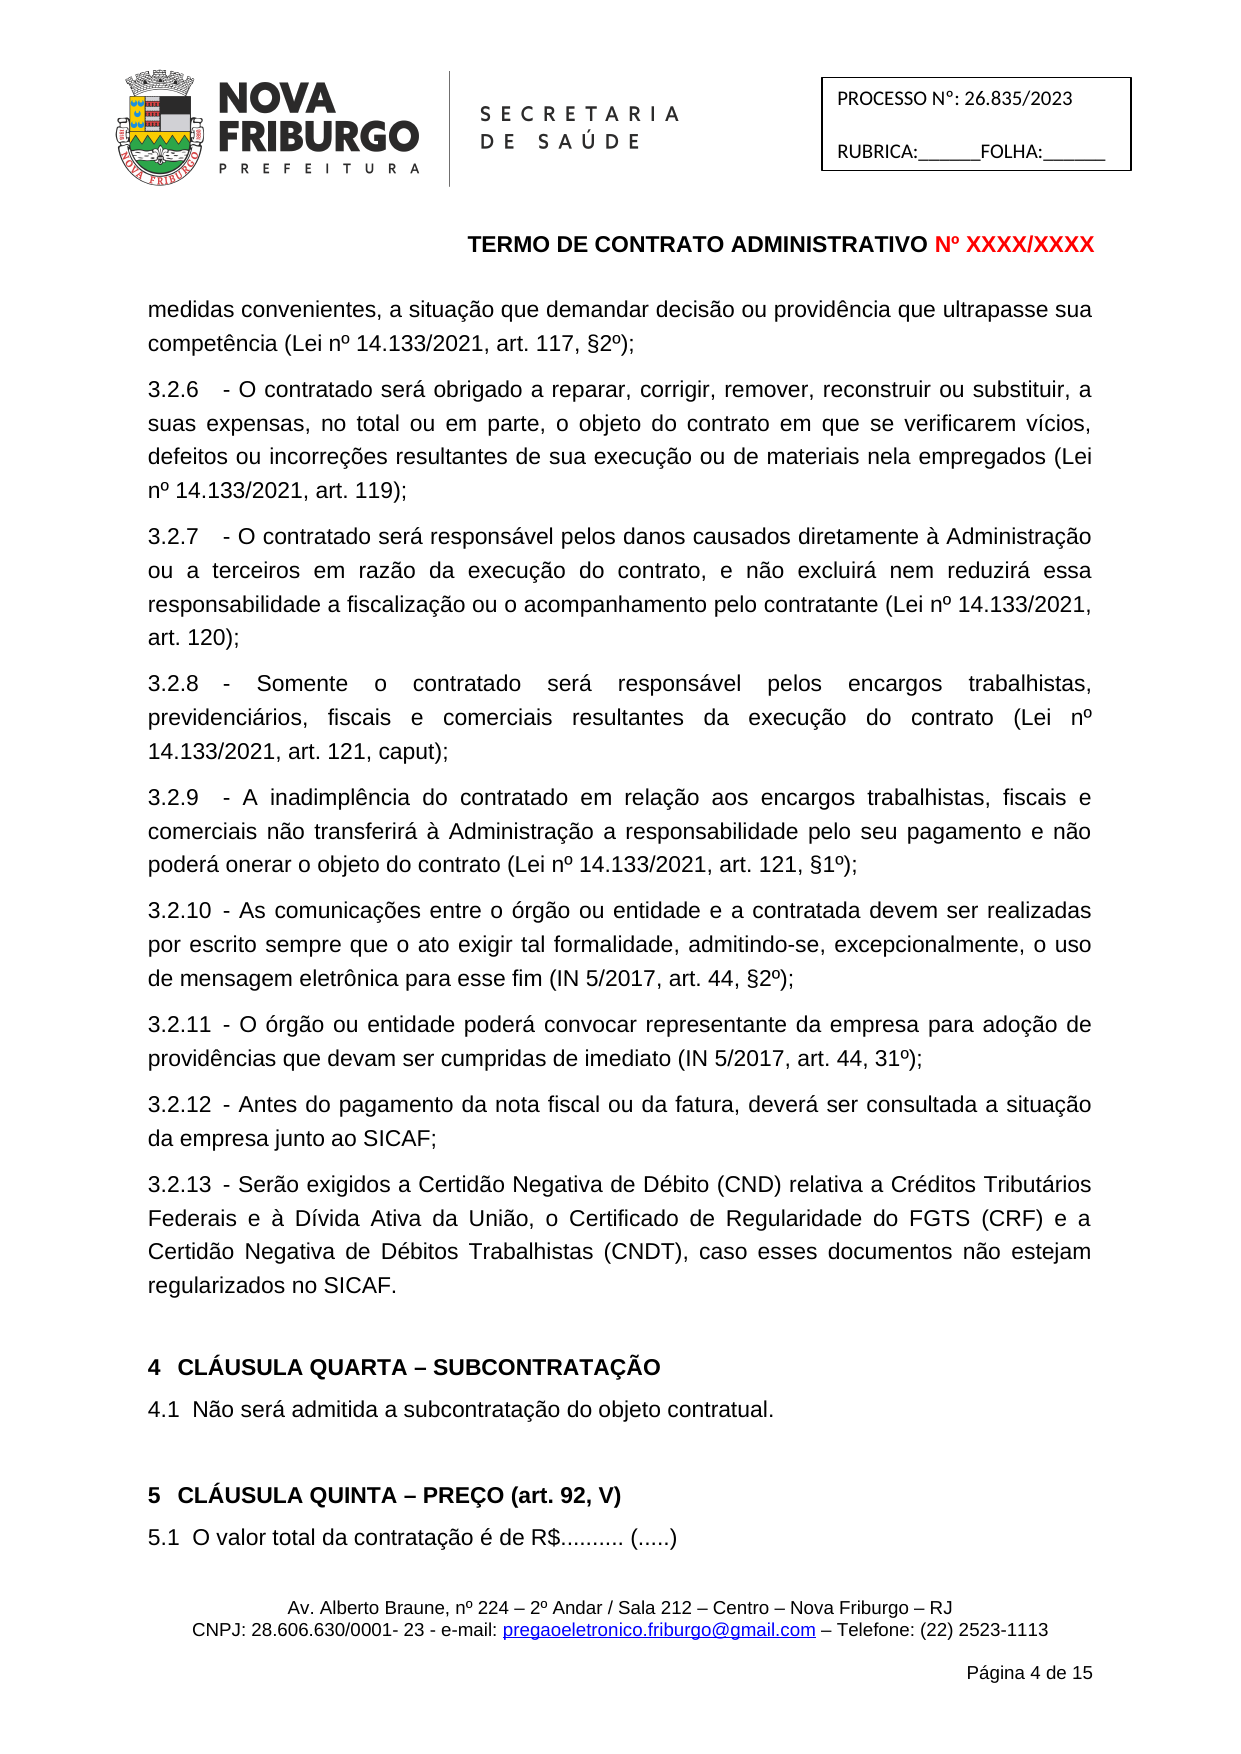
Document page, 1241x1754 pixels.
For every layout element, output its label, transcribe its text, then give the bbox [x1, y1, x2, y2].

list - O órgão ou entidade poderá convocar representante da empresa para adoção de providências que devam ser cumpridas de imediato (IN 5/2017, art. 44, 31º); [148, 1004, 1092, 1071]
list O valor total da contratação é de R$.......... (.....) [148, 1524, 1092, 1551]
list - A inadimplência do contratado em relação aos encargos trabalhistas, fiscais e comerciais não transferirá à Administração a responsabilidade pelo seu pagamento e não poderá onerar o objeto do contrato (Lei nº 14.133/2021, art. 121, §1º); [148, 777, 1092, 878]
picture [103, 59, 695, 200]
list - Antes do pagamento da nota fiscal ou da fatura, deverá ser consultada a situação da empresa junto ao SICAF; [148, 1084, 1092, 1151]
list - Somente o contratado será responsável pelos encargos trabalhistas, previdenciários, fiscais e comerciais resultantes da execução do contrato (Lei nº 14.133/2021, art. 121, caput); [148, 663, 1092, 764]
list - O contratado será responsável pelos danos causados diretamente à Administração ou a terceiros em razão da execução do contrato, e não excluirá nem reduzirá essa responsabilidade a fiscalização ou o acompanhamento pelo contratante (Lei nº 14.133/2021, art. 120); [148, 516, 1092, 651]
list - O contratado será obrigado a reparar, corrigir, remover, reconstruir ou substituir, a suas expensas, no total ou em parte, o objeto do contrato em que se verificarem vícios, defeitos ou incorreções resultantes de sua execução ou de materiais nela empregados (Lei nº 14.133/2021, art. 119); [148, 369, 1092, 503]
list - Serão exigidos a Certidão Negativa de Débito (CND) relativa a Créditos Tributários Federais e à Dívida Ativa da União, o Certificado de Regularidade do FGTS (CRF) e a Certidão Negativa de Débitos Trabalhistas (CNDT), caso esses documentos não estejam regularizados no SICAF. [148, 1163, 1092, 1298]
list CLÁUSULA QUARTA – SUBCONTRATAÇÃO [148, 1353, 1092, 1380]
list - As comunicações entre o órgão ou entidade e a contratada devem ser realizadas por escrito sempre que o ato exigir tal formalidade, admitindo-se, excepcionalmente, o uso de mensagem eletrônica para esse fim (IN 5/2017, art. 44, §2º); [148, 890, 1092, 991]
list CLÁUSULA QUINTA – PREÇO (art. 92, V) [148, 1482, 1092, 1508]
list Não será admitida a subcontratação do objeto contratual. [148, 1396, 1092, 1422]
